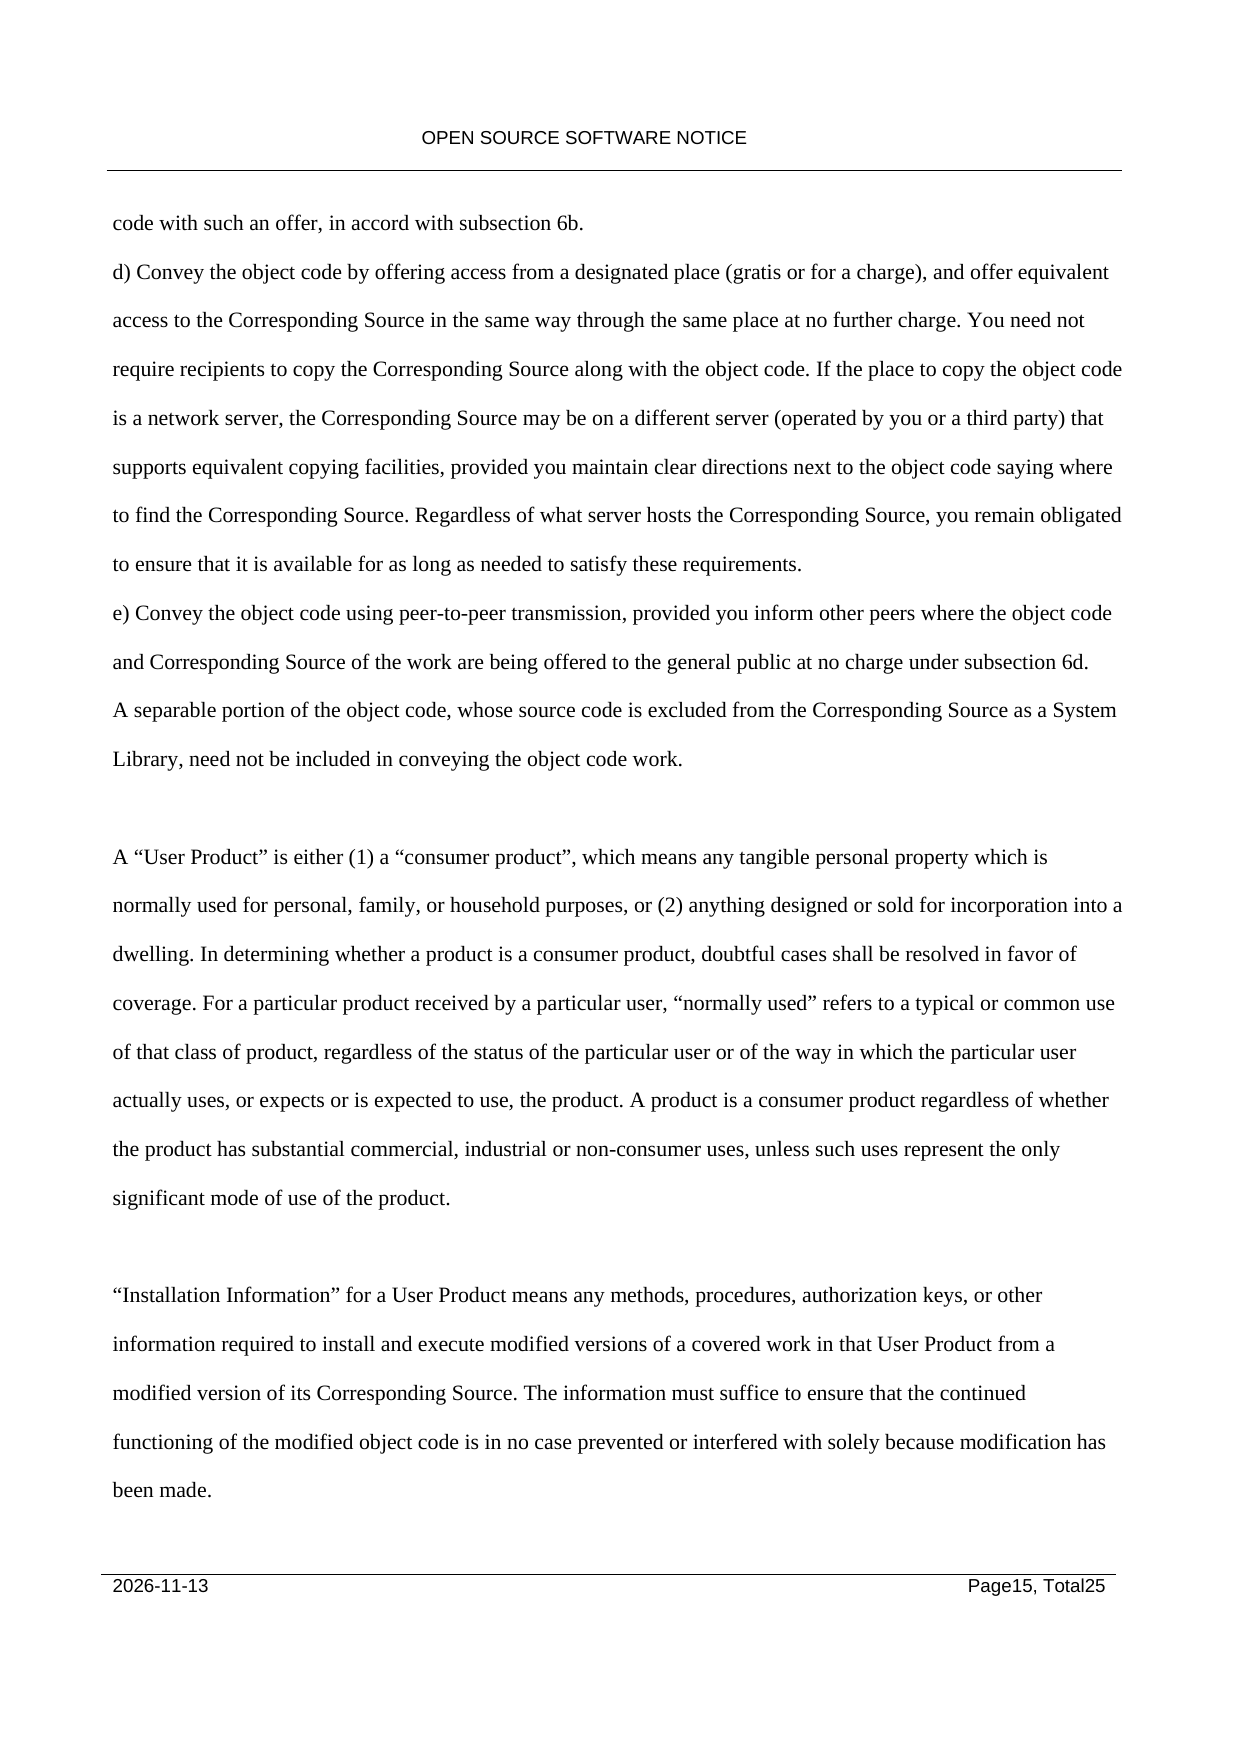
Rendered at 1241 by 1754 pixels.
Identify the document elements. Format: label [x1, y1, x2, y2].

text [112, 206, 1128, 1506]
